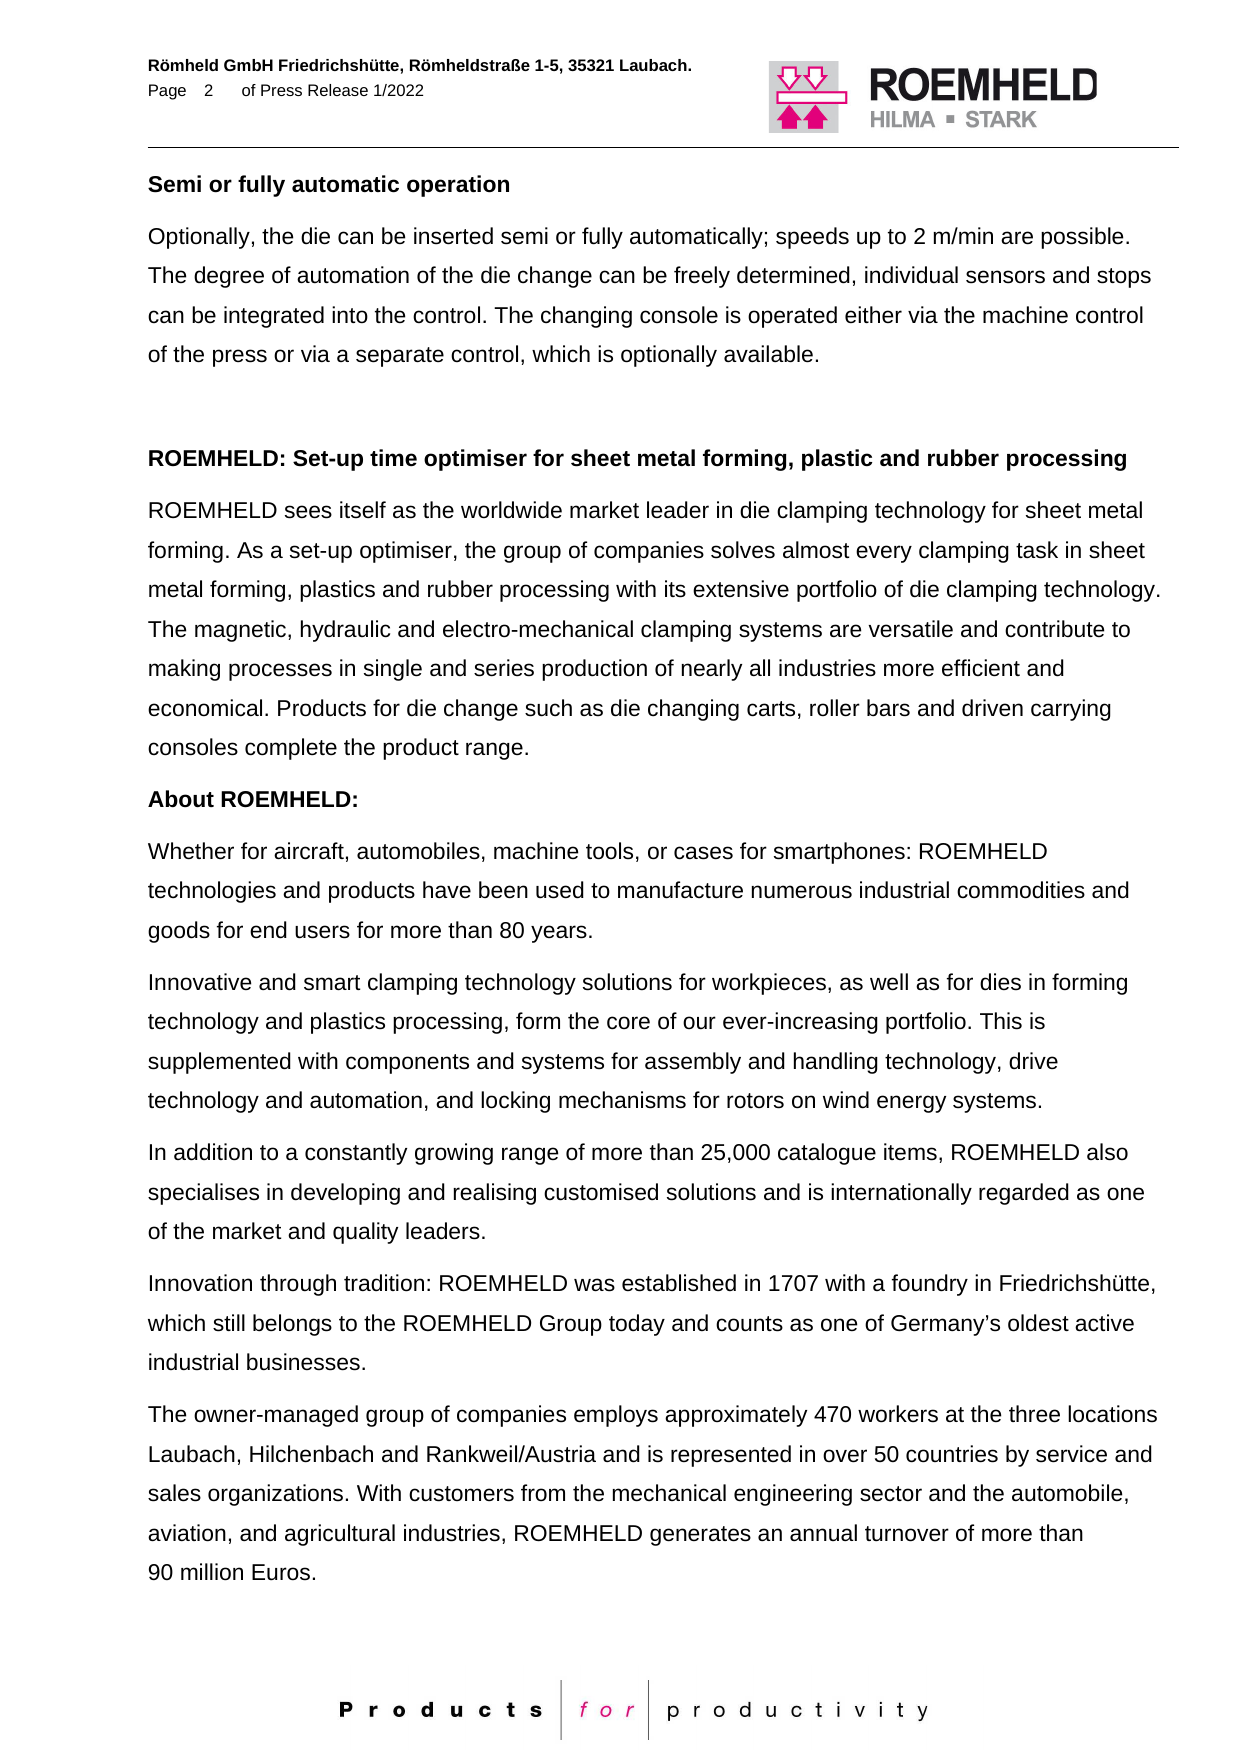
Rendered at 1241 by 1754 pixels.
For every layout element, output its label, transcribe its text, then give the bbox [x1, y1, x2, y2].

text Innovative and smart clamping technology solutions for workpieces, as well as for dies in forming technology and plastics processing, form the core of our ever-increasing portfolio. This is supplemented with components and systems for assembly and handling technology, drive technology and automation, and locking mechanisms for rotors on wind energy systems. [148, 969, 1162, 1114]
text Optionally, the die can be inserted semi or fully automatically; speeds up to 2 m/min are possible. The degree of automation of the die change can be freely determined, individual sensors and stops can be integrated into the control. The changing console is operated either via the machine control of the press or via a separate control, which is optionally available. [148, 223, 1162, 367]
picture [293, 1665, 984, 1750]
text Semi or fully automatic operation [148, 171, 1162, 197]
text Innovation through tradition: ROEMHELD was established in 1707 with a foundry in Friedrichshütte, which still belongs to the ROEMHELD Group today and counts as one of Germany’s oldest active industrial businesses. [148, 1270, 1162, 1376]
text ROEMHELD: Set-up time optimiser for sheet metal forming, plastic and rubber processing [148, 445, 1162, 471]
text Whether for aircraft, automobiles, machine tools, or cases for smartphones: ROEMHELD technologies and products have been used to manufacture numerous industrial commodities and goods for end users for more than 80 years. [148, 838, 1162, 943]
picture [767, 61, 1097, 132]
text The owner-managed group of companies employs approximately 470 workers at the three locations Laubach, Hilchenbach and Rankweil/Austria and is represented in over 50 countries by service and sales organizations. With customers from the mechanical engineering sector and the automobile, aviation, and agricultural industries, ROEMHELD generates an annual turnover of more than 90 million Euros. [148, 1401, 1162, 1585]
text In addition to a constantly growing range of more than 25,000 catalogue items, ROEMHELD also specialises in developing and realising customised solutions and is internationally regarded as one of the market and quality leaders. [148, 1139, 1162, 1244]
text About ROEMHELD: [148, 786, 892, 812]
text ROEMHELD sees itself as the worldwide market leader in die clamping technology for sheet metal forming. As a set-up optimiser, the group of companies solves almost every clamping task in sheet metal forming, plastics and rubber processing with its extensive portfolio of die clamping technology. The magnetic, hydraulic and electro-mechanical clamping systems are versatile and contribute to making processes in single and series production of nearly all industries more efficient and economical. Products for die change such as die changing carts, roller bars and driven carrying consoles complete the product range. [148, 497, 1162, 760]
